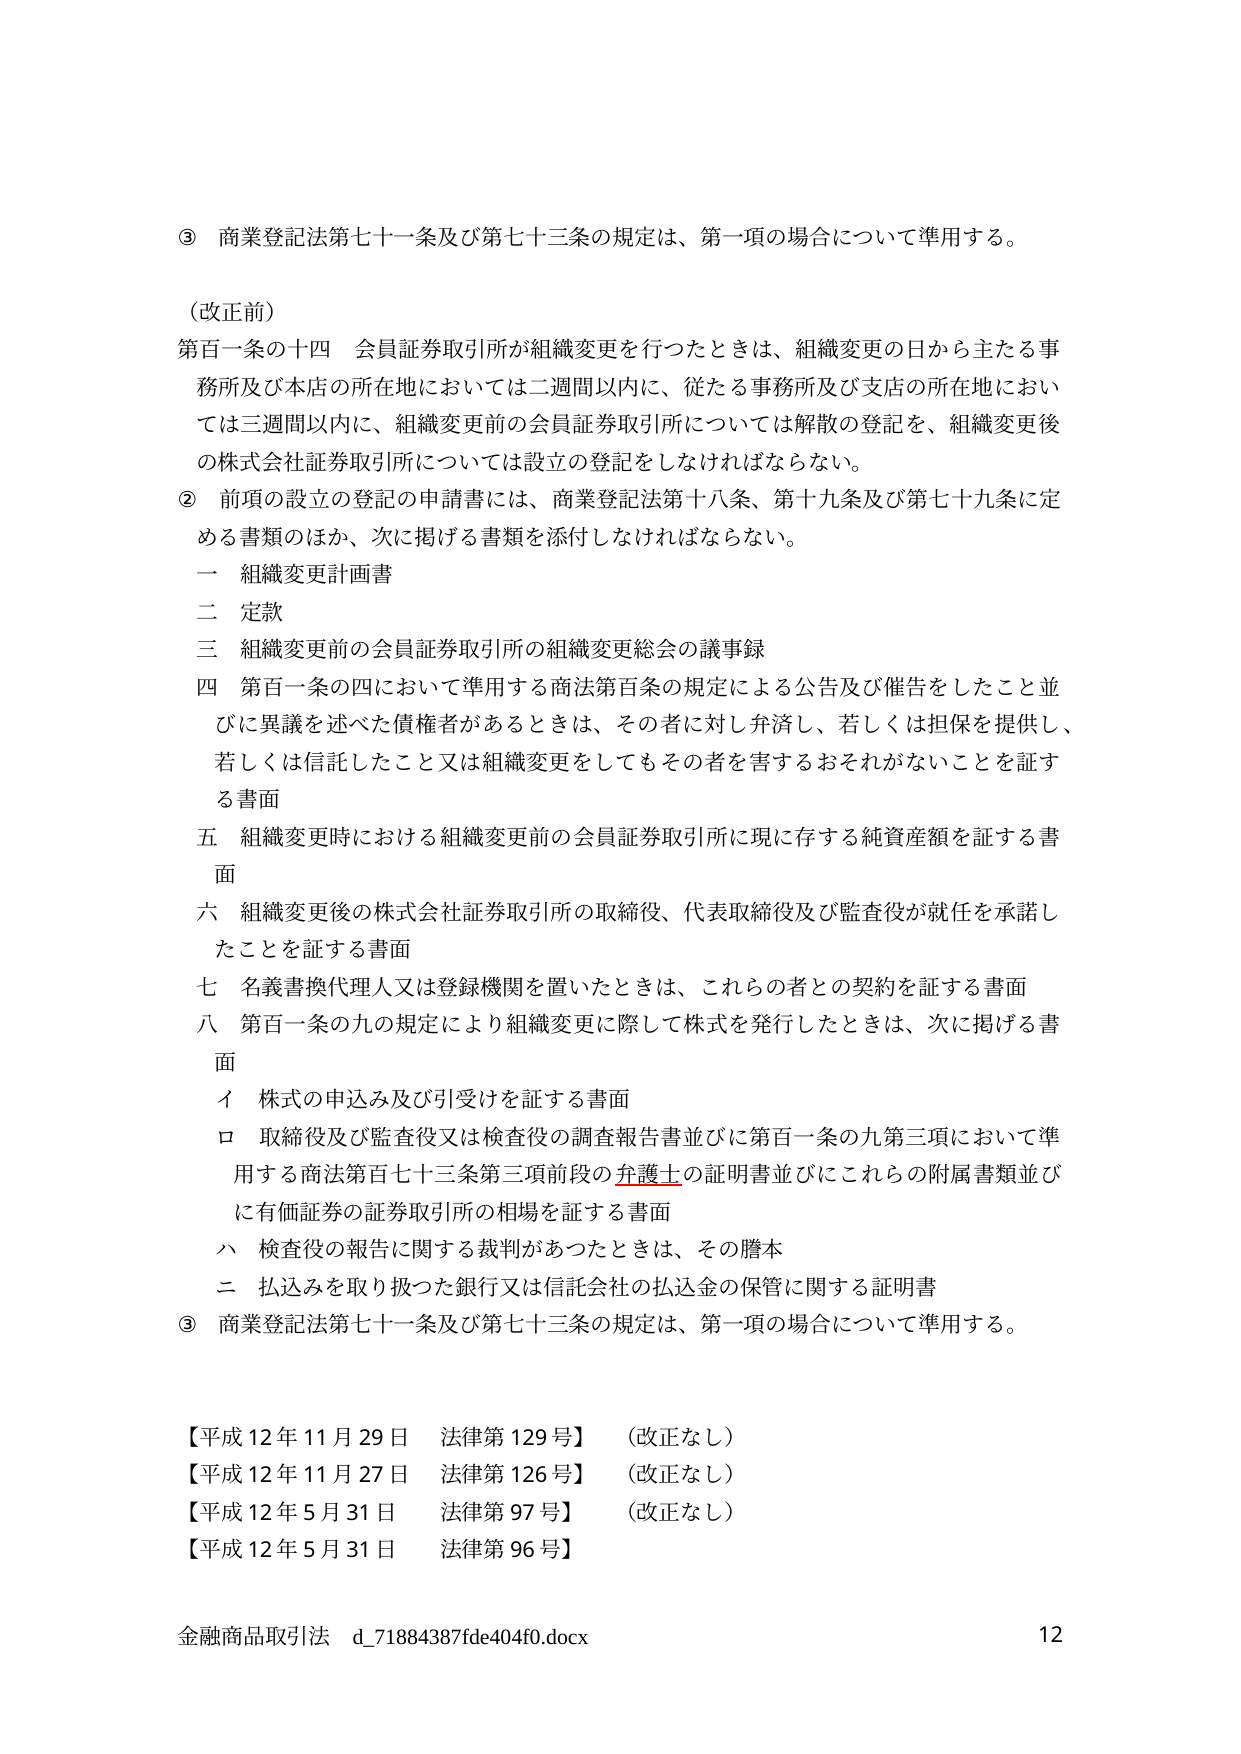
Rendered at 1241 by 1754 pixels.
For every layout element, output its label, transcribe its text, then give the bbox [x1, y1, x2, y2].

text 六 組織変更後の株式会社証券取引所の取締役、代表取締役及び監査役が就任を承諾したことを証する書面 [196, 892, 1063, 967]
text ③ 商業登記法第七十一条及び第七十三条の規定は、第一項の場合について準用する。 [177, 1304, 1063, 1342]
text ③ 商業登記法第七十一条及び第七十三条の規定は、第一項の場合について準用する。 [177, 217, 1063, 254]
text 八 第百一条の九の規定により組織変更に際して株式を発行したときは、次に掲げる書面 [196, 1004, 1063, 1079]
text ニ 払込みを取り扱つた銀行又は信託会社の払込金の保管に関する証明書 [215, 1267, 1063, 1304]
text 【平成12年5月31日 法律第96号】 [177, 1529, 1063, 1567]
text ロ 取締役及び監査役又は検査役の調査報告書並びに第百一条の九第三項において準用する商法第百七十三条第三項前段の弁護士の証明書並びにこれらの附属書類並びに有価証券の証券取引所の相場を証する書面 [215, 1117, 1063, 1229]
text 一 組織変更計画書 [196, 554, 1063, 592]
text 第百一条の十四 会員証券取引所が組織変更を行つたときは、組織変更の日から主たる事務所及び本店の所在地においては二週間以内に、従たる事務所及び支店の所在地においては三週間以内に、組織変更前の会員証券取引所については解散の登記を、組織変更後の株式会社証券取引所については設立の登記をしなければならない。 [177, 329, 1063, 479]
text 【平成12年11月27日 法律第126号】 （改正なし） [177, 1454, 1063, 1492]
text 二 定款 [196, 592, 1063, 629]
text ② 前項の設立の登記の申請書には、商業登記法第十八条、第十九条及び第七十九条に定める書類のほか、次に掲げる書類を添付しなければならない。 [177, 479, 1063, 554]
text ハ 検査役の報告に関する裁判があつたときは、その謄本 [215, 1229, 1063, 1267]
text （改正前） [177, 292, 1063, 329]
text 四 第百一条の四において準用する商法第百条の規定による公告及び催告をしたこと並びに異議を述べた債権者があるときは、その者に対し弁済し、若しくは担保を提供し、若しくは信託したこと又は組織変更をしてもその者を害するおそれがないことを証する書面 [196, 667, 1063, 817]
text 七 名義書換代理人又は登録機関を置いたときは、これらの者との契約を証する書面 [196, 967, 1063, 1004]
text 【平成12年11月29日 法律第129号】 （改正なし） [177, 1417, 1063, 1454]
text 【平成12年5月31日 法律第97号】 （改正なし） [177, 1492, 1063, 1529]
text 三 組織変更前の会員証券取引所の組織変更総会の議事録 [196, 629, 1063, 667]
text イ 株式の申込み及び引受けを証する書面 [215, 1079, 1063, 1117]
text 五 組織変更時における組織変更前の会員証券取引所に現に存する純資産額を証する書面 [196, 817, 1063, 892]
